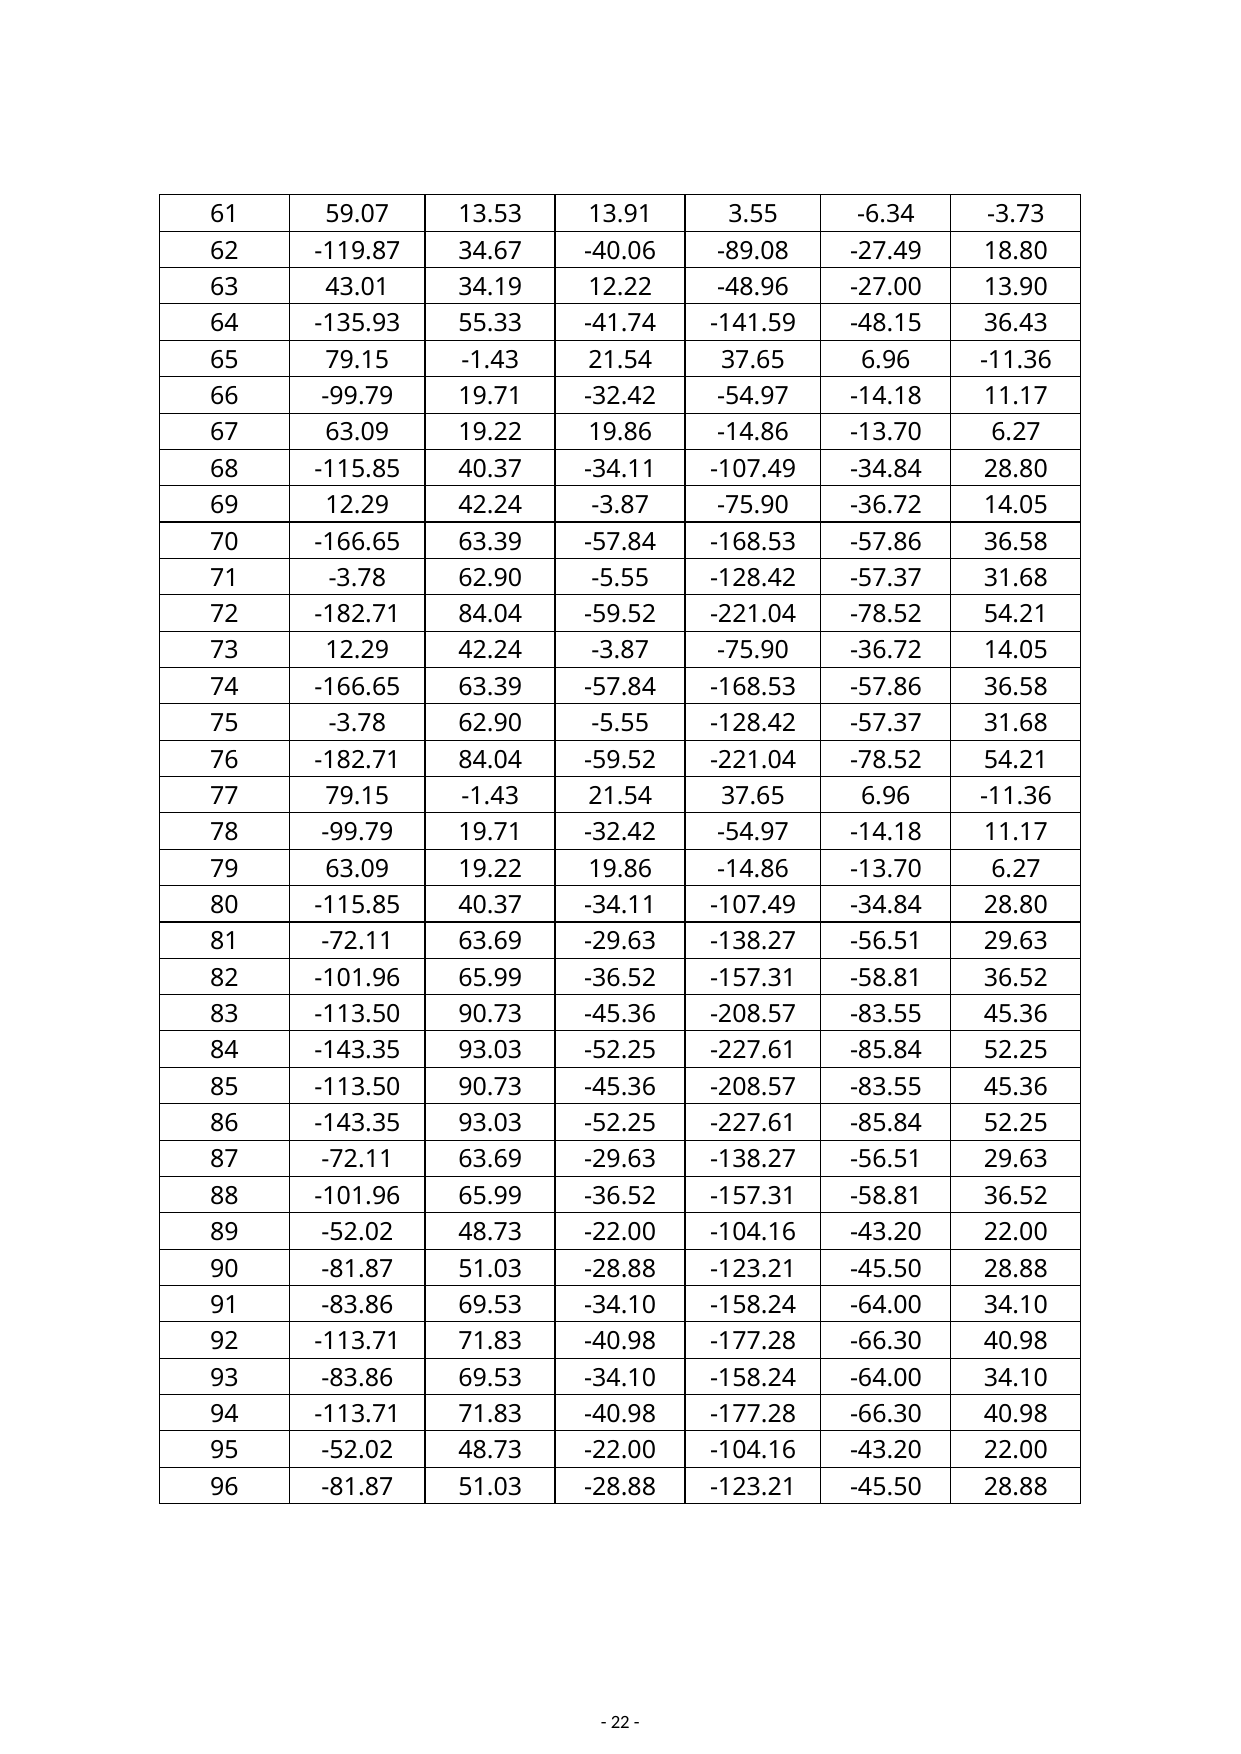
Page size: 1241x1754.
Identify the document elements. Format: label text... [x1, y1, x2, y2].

table_cell -29.63 [556, 1141, 684, 1176]
table_cell -107.49 [686, 886, 820, 921]
table_cell -72.11 [290, 1141, 424, 1176]
table_cell 71 [160, 559, 289, 594]
table_cell 36.58 [951, 668, 1080, 703]
table_cell -81.87 [290, 1468, 424, 1503]
table_cell 14.05 [951, 632, 1080, 667]
table_cell -113.71 [290, 1395, 424, 1430]
table_cell 63.69 [426, 923, 554, 958]
table_cell -83.55 [821, 1068, 950, 1103]
table_cell 63 [160, 268, 289, 303]
table_cell -22.00 [556, 1213, 684, 1248]
table_cell -56.51 [821, 923, 950, 958]
table_cell 19.22 [426, 850, 554, 885]
table_cell 74 [160, 668, 289, 703]
table_cell 48.73 [426, 1431, 554, 1467]
table_cell 29.63 [951, 1141, 1080, 1176]
table_cell -177.28 [686, 1395, 820, 1430]
table_cell 91 [160, 1286, 289, 1321]
table_cell 14.05 [951, 486, 1080, 521]
table_cell 22.00 [951, 1213, 1080, 1248]
table_cell -43.20 [821, 1213, 950, 1248]
table_cell -40.98 [556, 1322, 684, 1358]
table_cell 80 [160, 886, 289, 921]
table_cell -28.88 [556, 1468, 684, 1503]
table_cell -208.57 [686, 995, 820, 1030]
table_cell -32.42 [556, 813, 684, 849]
table_cell -166.65 [290, 668, 424, 703]
table_cell -208.57 [686, 1068, 820, 1103]
table_cell 78 [160, 813, 289, 849]
table_cell -14.18 [821, 813, 950, 849]
table_cell 54.21 [951, 595, 1080, 631]
table_cell -41.74 [556, 304, 684, 340]
table_cell 28.80 [951, 450, 1080, 485]
table_cell 65.99 [426, 1177, 554, 1212]
table_cell 90 [160, 1250, 289, 1285]
table_cell -3.73 [951, 195, 1080, 231]
table_cell 62.90 [426, 559, 554, 594]
table_cell -32.42 [556, 377, 684, 412]
table_cell -14.18 [821, 377, 950, 412]
table_cell -1.43 [426, 777, 554, 812]
table_cell -182.71 [290, 741, 424, 776]
table_cell -45.36 [556, 1068, 684, 1103]
table_cell 73 [160, 632, 289, 667]
table_cell 79 [160, 850, 289, 885]
table_cell -143.35 [290, 1104, 424, 1139]
table_cell 89 [160, 1213, 289, 1248]
table_cell -64.00 [821, 1286, 950, 1321]
table_cell -157.31 [686, 1177, 820, 1212]
table_cell -34.84 [821, 886, 950, 921]
table_cell 34.19 [426, 268, 554, 303]
table_cell -34.11 [556, 450, 684, 485]
table_cell -83.86 [290, 1286, 424, 1321]
table_cell -34.10 [556, 1286, 684, 1321]
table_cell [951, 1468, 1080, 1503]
table_cell -48.96 [686, 268, 820, 303]
table_cell 28.80 [951, 886, 1080, 921]
table_cell -107.49 [686, 450, 820, 485]
table_cell 43.01 [290, 268, 424, 303]
table_cell -14.86 [686, 414, 820, 449]
table_cell 54.21 [951, 741, 1080, 776]
table_cell -27.49 [821, 232, 950, 267]
table_cell 31.68 [951, 704, 1080, 739]
table_cell 64 [160, 304, 289, 340]
table_cell 63.39 [426, 523, 554, 558]
table_cell -113.71 [290, 1322, 424, 1358]
table_cell 52.25 [951, 1104, 1080, 1139]
table_cell -58.81 [821, 1177, 950, 1212]
table_cell 40.37 [426, 886, 554, 921]
table_cell 40.37 [426, 450, 554, 485]
table_cell -141.59 [686, 304, 820, 340]
table_cell -221.04 [686, 595, 820, 631]
table_cell -138.27 [686, 1141, 820, 1176]
table_cell -57.37 [821, 704, 950, 739]
table_cell 62 [160, 232, 289, 267]
table_cell -119.87 [290, 232, 424, 267]
table_cell -14.86 [686, 850, 820, 885]
table_cell -3.87 [556, 632, 684, 667]
table_cell 86 [160, 1104, 289, 1139]
table_cell 69.53 [426, 1359, 554, 1394]
table_cell -138.27 [686, 923, 820, 958]
table_cell 11.17 [951, 813, 1080, 849]
table_cell 85 [160, 1068, 289, 1103]
table_cell 19.71 [426, 813, 554, 849]
table_cell 29.63 [951, 923, 1080, 958]
table_cell 19.22 [426, 414, 554, 449]
table_cell 13.91 [556, 195, 684, 231]
table_cell -66.30 [821, 1322, 950, 1358]
table_cell -13.70 [821, 414, 950, 449]
table_cell -135.93 [290, 304, 424, 340]
table_cell -64.00 [821, 1359, 950, 1394]
table_cell 42.24 [426, 632, 554, 667]
table_cell -227.61 [686, 1031, 820, 1067]
table_cell -83.86 [290, 1359, 424, 1394]
table_cell -72.11 [290, 923, 424, 958]
table_cell 79.15 [290, 777, 424, 812]
table_cell -75.90 [686, 486, 820, 521]
table_cell 93.03 [426, 1031, 554, 1067]
table_cell 65 [160, 341, 289, 376]
table_cell 45.36 [951, 995, 1080, 1030]
table_cell 82 [160, 959, 289, 994]
table_cell 70 [160, 523, 289, 558]
table_cell 34.67 [426, 232, 554, 267]
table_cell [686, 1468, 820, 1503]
table_cell -28.88 [556, 1250, 684, 1285]
table_cell 37.65 [686, 341, 820, 376]
table_cell 21.54 [556, 777, 684, 812]
table_cell 19.86 [556, 414, 684, 449]
table_cell 36.43 [951, 304, 1080, 340]
table_cell -22.00 [556, 1431, 684, 1467]
table_cell 48.73 [426, 1213, 554, 1248]
table_cell 81 [160, 923, 289, 958]
table_cell -34.84 [821, 450, 950, 485]
table_cell -1.43 [426, 341, 554, 376]
table_cell -54.97 [686, 813, 820, 849]
table_cell -78.52 [821, 741, 950, 776]
table_cell 45.36 [951, 1068, 1080, 1103]
table_cell 6.27 [951, 414, 1080, 449]
table_cell -56.51 [821, 1141, 950, 1176]
table_cell 76 [160, 741, 289, 776]
table_cell 12.29 [290, 486, 424, 521]
table_cell -3.78 [290, 559, 424, 594]
table_cell 87 [160, 1141, 289, 1176]
table_cell 75 [160, 704, 289, 739]
table_cell 84.04 [426, 595, 554, 631]
table_cell -36.72 [821, 632, 950, 667]
table_cell -104.16 [686, 1431, 820, 1467]
table_cell -3.87 [556, 486, 684, 521]
table_cell 11.17 [951, 377, 1080, 412]
table_cell -13.70 [821, 850, 950, 885]
table_cell -36.52 [556, 959, 684, 994]
table_cell -57.84 [556, 523, 684, 558]
table_cell -40.06 [556, 232, 684, 267]
table_cell -59.52 [556, 741, 684, 776]
table_cell -58.81 [821, 959, 950, 994]
table_cell 62.90 [426, 704, 554, 739]
table_cell -123.21 [686, 1250, 820, 1285]
table_cell -158.24 [686, 1359, 820, 1394]
table_cell 51.03 [426, 1250, 554, 1285]
table_cell 63.09 [290, 850, 424, 885]
table_cell 13.53 [426, 195, 554, 231]
table_cell 6.96 [821, 341, 950, 376]
table_cell -128.42 [686, 704, 820, 739]
table_cell -128.42 [686, 559, 820, 594]
table_cell -59.52 [556, 595, 684, 631]
table_cell 18.80 [951, 232, 1080, 267]
table_cell -168.53 [686, 523, 820, 558]
table_cell 19.86 [556, 850, 684, 885]
table_cell -6.34 [821, 195, 950, 231]
table_cell -168.53 [686, 668, 820, 703]
table_cell -3.78 [290, 704, 424, 739]
table_cell 72 [160, 595, 289, 631]
table_cell -57.86 [821, 668, 950, 703]
table_cell -104.16 [686, 1213, 820, 1248]
table_cell 67 [160, 414, 289, 449]
table_cell 88 [160, 1177, 289, 1212]
table_cell 6.27 [951, 850, 1080, 885]
table_cell -43.20 [821, 1431, 950, 1467]
table_cell 19.71 [426, 377, 554, 412]
table_cell -45.36 [556, 995, 684, 1030]
table_cell -113.50 [290, 995, 424, 1030]
table_cell -57.37 [821, 559, 950, 594]
table_cell 34.10 [951, 1359, 1080, 1394]
table_cell 96 [160, 1468, 289, 1503]
table_cell 36.52 [951, 959, 1080, 994]
table_cell 40.98 [951, 1395, 1080, 1430]
table_cell 69.53 [426, 1286, 554, 1321]
table_cell -99.79 [290, 813, 424, 849]
table_cell -36.52 [556, 1177, 684, 1212]
table_cell -166.65 [290, 523, 424, 558]
table_cell -99.79 [290, 377, 424, 412]
table_cell -83.55 [821, 995, 950, 1030]
table_cell 93 [160, 1359, 289, 1394]
table_cell -5.55 [556, 559, 684, 594]
table_cell 84 [160, 1031, 289, 1067]
table_cell -158.24 [686, 1286, 820, 1321]
table_cell 93.03 [426, 1104, 554, 1139]
table_cell 42.24 [426, 486, 554, 521]
table_cell 71.83 [426, 1395, 554, 1430]
table_cell 63.09 [290, 414, 424, 449]
table_cell 66 [160, 377, 289, 412]
table_cell -57.84 [556, 668, 684, 703]
table_cell -115.85 [290, 886, 424, 921]
table_cell 77 [160, 777, 289, 812]
table_cell 21.54 [556, 341, 684, 376]
table_cell 61 [160, 195, 289, 231]
table_cell -157.31 [686, 959, 820, 994]
table_cell 40.98 [951, 1322, 1080, 1358]
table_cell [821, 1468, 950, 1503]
table_cell -57.86 [821, 523, 950, 558]
table_cell -85.84 [821, 1104, 950, 1139]
table_cell 92 [160, 1322, 289, 1358]
table_cell 34.10 [951, 1286, 1080, 1321]
table_cell 59.07 [290, 195, 424, 231]
table_cell -45.50 [821, 1250, 950, 1285]
table_cell -54.97 [686, 377, 820, 412]
table_cell -115.85 [290, 450, 424, 485]
table_cell -34.11 [556, 886, 684, 921]
table_cell -75.90 [686, 632, 820, 667]
table_cell 95 [160, 1431, 289, 1467]
table_cell 31.68 [951, 559, 1080, 594]
table_cell -52.25 [556, 1031, 684, 1067]
table_cell -143.35 [290, 1031, 424, 1067]
table_cell -52.02 [290, 1431, 424, 1467]
table_cell 3.55 [686, 195, 820, 231]
table_cell -182.71 [290, 595, 424, 631]
table_cell -101.96 [290, 959, 424, 994]
table_cell 37.65 [686, 777, 820, 812]
table_cell 65.99 [426, 959, 554, 994]
table_cell -221.04 [686, 741, 820, 776]
table_cell -85.84 [821, 1031, 950, 1067]
table_cell 13.90 [951, 268, 1080, 303]
table_cell 51.03 [426, 1468, 554, 1503]
table_cell 6.96 [821, 777, 950, 812]
table_cell -227.61 [686, 1104, 820, 1139]
table_cell 52.25 [951, 1031, 1080, 1067]
table_cell -11.36 [951, 777, 1080, 812]
table_cell -36.72 [821, 486, 950, 521]
table_cell 90.73 [426, 1068, 554, 1103]
table_cell -89.08 [686, 232, 820, 267]
table_cell 55.33 [426, 304, 554, 340]
table_cell -48.15 [821, 304, 950, 340]
table_cell 79.15 [290, 341, 424, 376]
table_cell -113.50 [290, 1068, 424, 1103]
table_cell 84.04 [426, 741, 554, 776]
table_cell 63.69 [426, 1141, 554, 1176]
table_cell 71.83 [426, 1322, 554, 1358]
table_cell 69 [160, 486, 289, 521]
table_cell -81.87 [290, 1250, 424, 1285]
table_cell -27.00 [821, 268, 950, 303]
table_cell -78.52 [821, 595, 950, 631]
table_cell 90.73 [426, 995, 554, 1030]
table_cell 12.22 [556, 268, 684, 303]
table_cell 63.39 [426, 668, 554, 703]
table_cell 94 [160, 1395, 289, 1430]
table_cell -5.55 [556, 704, 684, 739]
table_cell 83 [160, 995, 289, 1030]
table_cell 12.29 [290, 632, 424, 667]
table_cell 22.00 [951, 1431, 1080, 1467]
table_cell 68 [160, 450, 289, 485]
table_cell -101.96 [290, 1177, 424, 1212]
table_cell -177.28 [686, 1322, 820, 1358]
table_cell -52.25 [556, 1104, 684, 1139]
table_cell -40.98 [556, 1395, 684, 1430]
table_cell -29.63 [556, 923, 684, 958]
table_cell 28.88 [951, 1250, 1080, 1285]
table_cell -66.30 [821, 1395, 950, 1430]
table_cell 36.58 [951, 523, 1080, 558]
table_cell -11.36 [951, 341, 1080, 376]
table_cell -34.10 [556, 1359, 684, 1394]
table_cell 36.52 [951, 1177, 1080, 1212]
table_cell -52.02 [290, 1213, 424, 1248]
